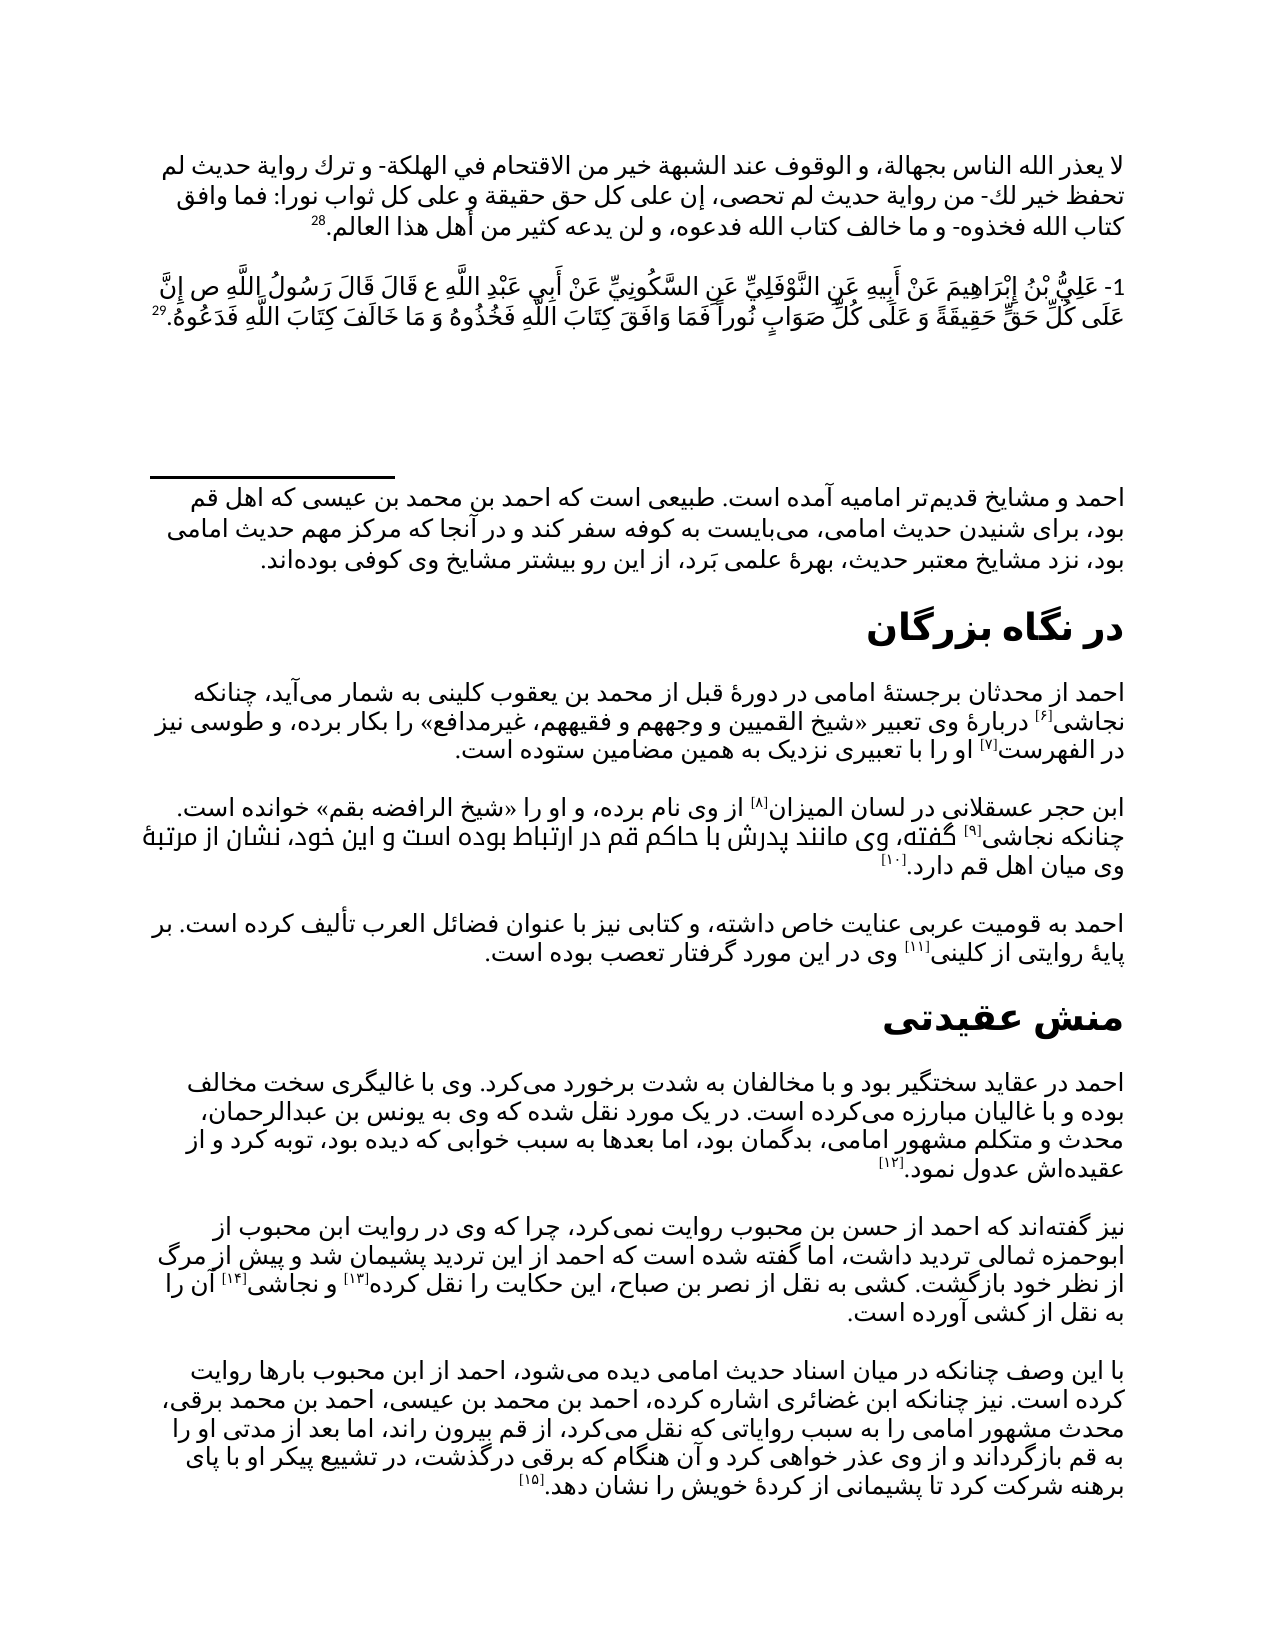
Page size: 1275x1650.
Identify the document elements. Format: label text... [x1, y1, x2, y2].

text 1- عَلِيُّ بْنُ إِبْرَاهِيمَ عَنْ أَبِيهِ عَنِ النَّوْفَلِيِّ عَنِ السَّكُونِيِّ عَنْ أَبِي عَبْدِ اللَّهِ ع قَالَ قَالَ رَسُولُ اللَّهِ ص‏ إِنَّ عَلَى كُلِّ حَقٍّ حَقِيقَةً وَ عَلَى كُلِّ صَوَابٍ نُوراً فَمَا وَافَقَ‏ كِتَابَ‏ اللَّهِ‏ فَخُذُوهُ وَ مَا خَالَفَ كِتَابَ اللَّهِ فَدَعُوهُ. [150, 271, 1125, 332]
text 150 عن عبد الأعلى قال‏ سألت أبا عبد الله ع عن قول الله: «وَ ما كانَ اللَّهُ لِيُضِلَّ قَوْماً بَعْدَ إِذْ هَداهُمْ- حَتَّى يُبَيِّنَ لَهُمْ ما يَتَّقُونَ‏» قال: حتى يعرفهم ما يرضيه و ما يسخطه- ثم قال أما أنا أنكرنا لمؤمن- بما لا يعذر الله الناس بجهالة، و الوقوف عند الشبهة خير من الاقتحام في الهلكة- و ترك رواية حديث لم تحفظ خير لك- من رواية حديث لم تحصى، إن على كل حق حقيقة و على كل ثواب نورا: فما وافق‏ كتاب‏ الله‏ فخذوه- و ما خالف كتاب الله فدعوه، و لن يدعه كثير من أهل هذا العالم. [150, 150, 1125, 242]
